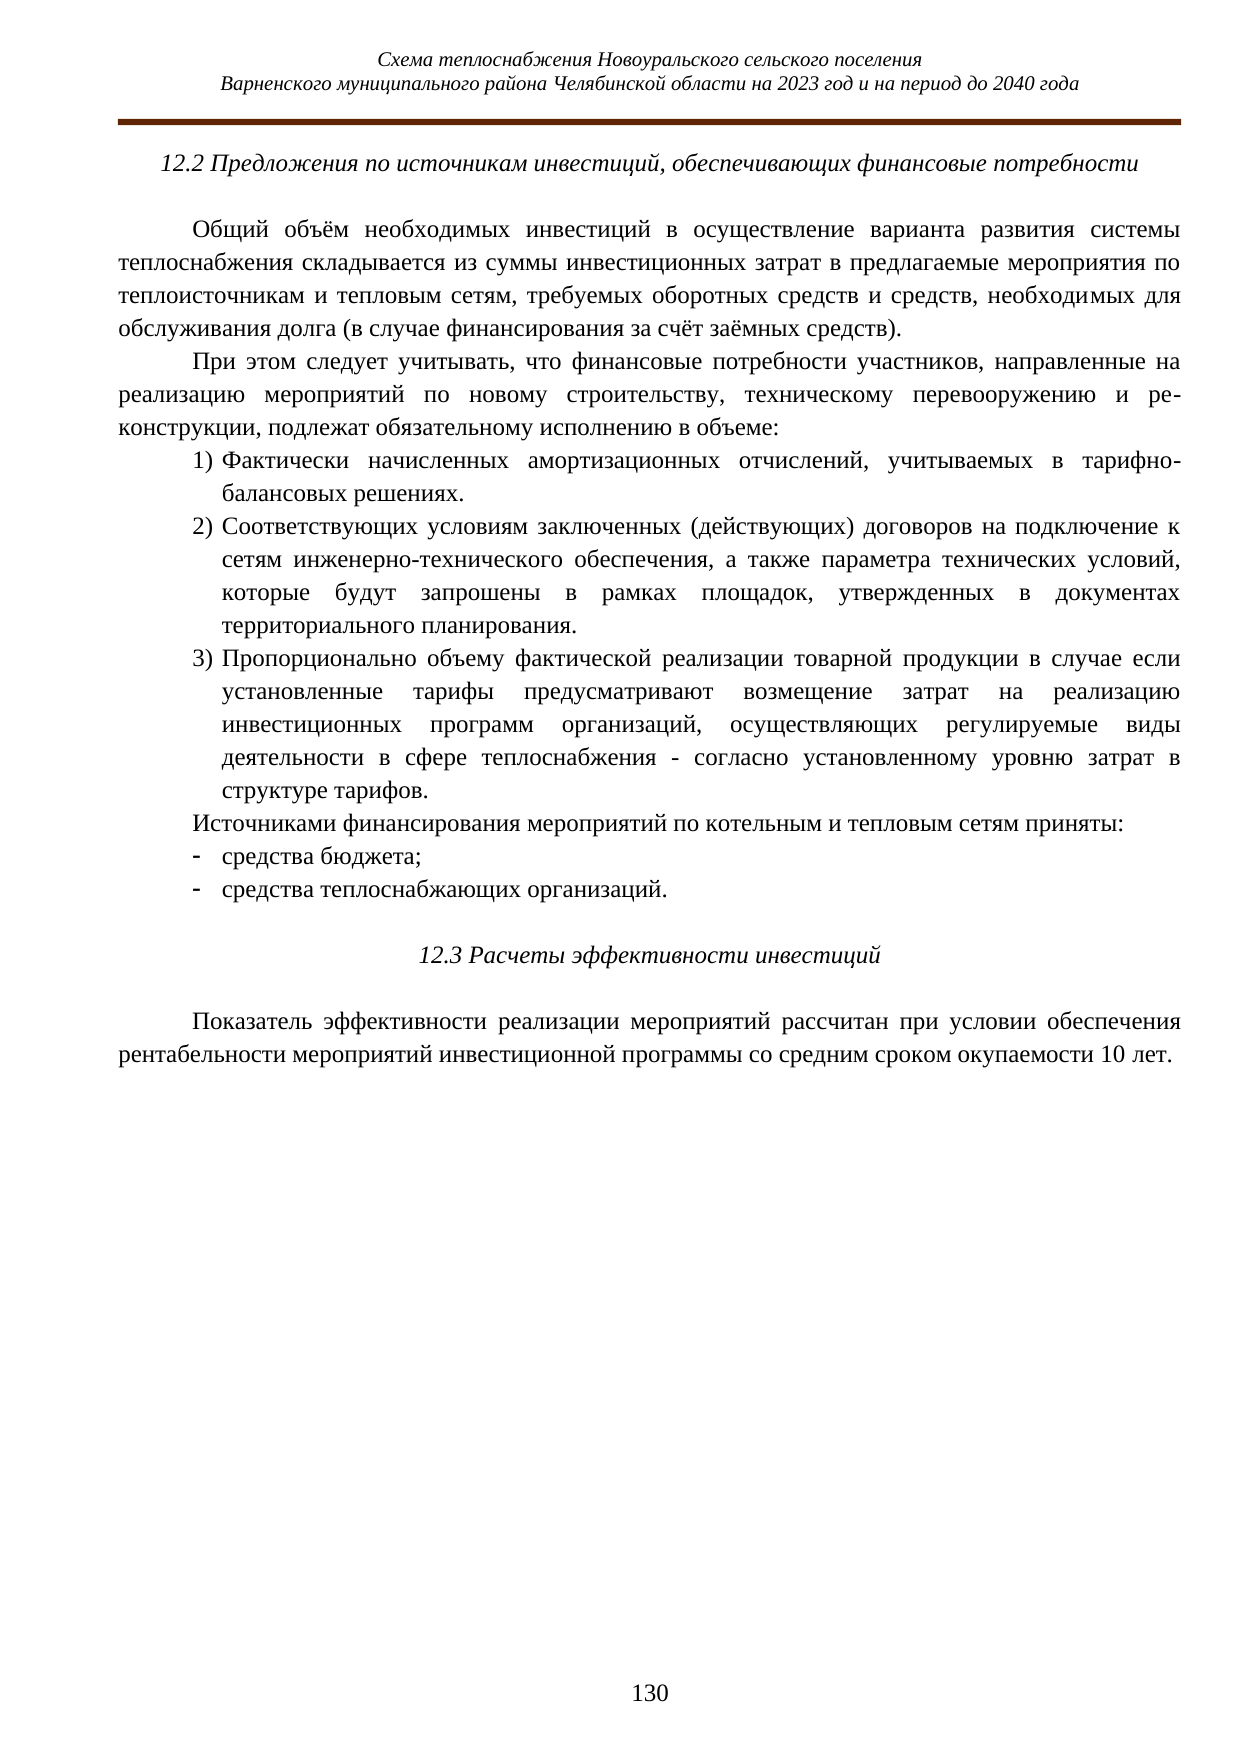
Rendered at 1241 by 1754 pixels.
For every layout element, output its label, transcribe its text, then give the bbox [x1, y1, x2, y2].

list средства бюджета; [192, 841, 1181, 870]
text Показатель эффективности реализации мероприятий рассчитан при условии обеспечения рентабельности мероприятий инвестиционной программы со средним сроком окупаемости 10 лет. [118, 1006, 1181, 1068]
subtitle 12.2 Предложения по источникам инвестиций, обеспечивающих финансовые потребности [118, 148, 1181, 176]
list Соответствующих условиям заключенных (действующих) договоров на подключение к сетям инженерно-технического обеспечения, а также параметра технических условий, которые будут запрошены в рамках площадок, утвержденных в документах территориального планирования. [192, 511, 1181, 639]
list Пропорционально объему фактической реализации товарной продукции в случае если установленные тарифы предусматривают возмещение затрат на реализацию инвестиционных программ организаций, осуществляющих регулируемые виды деятельности в сфере теплоснабжения - согласно установленному уровню затрат в структуре тарифов. [192, 643, 1181, 804]
text Общий объём необходимых инвестиций в осуществление варианта развития системы теплоснабжения складывается из суммы инвестиционных затрат в предлагаемые мероприятия по теплоисточникам и тепловым сетям, требуемых оборотных средств и средств, необходимых для обслуживания долга (в случае финансирования за счёт заёмных средств). [118, 214, 1181, 342]
text При этом следует учитывать, что финансовые потребности участников, направленные на реализацию мероприятий по новому строительству, техническому перевооружению и реконструкции, подлежат обязательному исполнению в объеме: [118, 346, 1181, 441]
list Фактически начисленных амортизационных отчислений, учитываемых в тарифнобалансовых решениях. [192, 445, 1181, 507]
subtitle 12.3 Расчеты эффективности инвестиций [118, 940, 1181, 969]
text Источниками финансирования мероприятий по котельным и тепловым сетям приняты: [118, 808, 1181, 837]
list средства теплоснабжающих организаций. [192, 874, 1181, 903]
